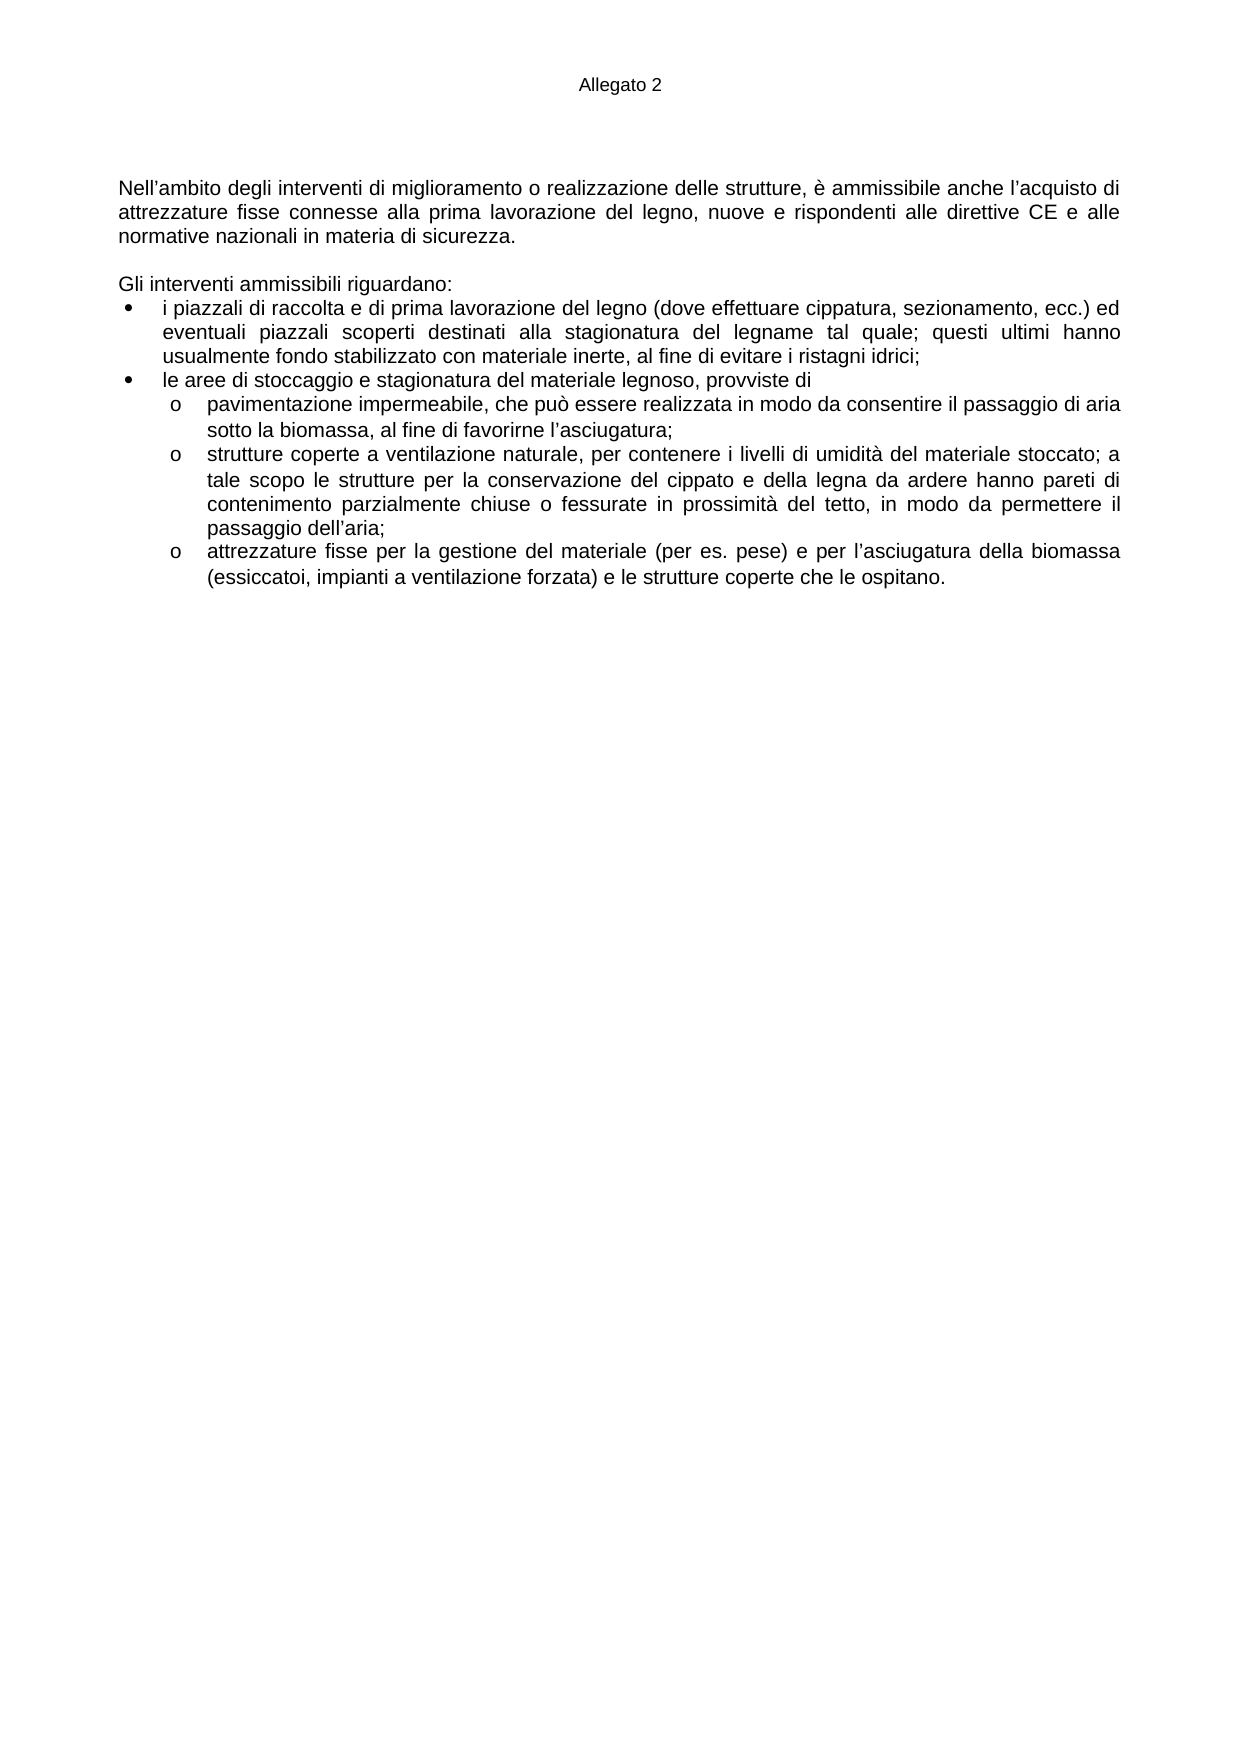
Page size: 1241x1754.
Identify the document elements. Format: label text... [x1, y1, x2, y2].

text Gli interventi ammissibili riguardano: [118, 272, 1122, 296]
text Nell’ambito degli interventi di miglioramento o realizzazione delle strutture, è ammissibile anche l’acquisto di attrezzature fisse connesse alla prima lavorazione del legno, nuove e rispondenti alle direttive CE e alle normative nazionali in materia di sicurezza. [118, 176, 1122, 248]
list pavimentazione impermeabile, che può essere realizzata in modo da consentire il passaggio di aria sotto la biomassa, al fine di favorirne l’asciugatura; [169, 392, 1122, 442]
list attrezzature fisse per la gestione del materiale (per es. pese) e per l’asciugatura della biomassa (essiccatoi, impianti a ventilazione forzata) e le strutture coperte che le ospitano. [169, 539, 1122, 589]
list i piazzali di raccolta e di prima lavorazione del legno (dove effettuare cippatura, sezionamento, ecc.) ed eventuali piazzali scoperti destinati alla stagionatura del legname tal quale; questi ultimi hanno usualmente fondo stabilizzato con materiale inerte, al fine di evitare i ristagni idrici; [125, 296, 1122, 368]
list le aree di stoccaggio e stagionatura del materiale legnoso, provviste di [125, 368, 1122, 392]
list strutture coperte a ventilazione naturale, per contenere i livelli di umidità del materiale stoccato; a tale scopo le strutture per la conservazione del cippato e della legna da ardere hanno pareti di contenimento parzialmente chiuse o fessurate in prossimità del tetto, in modo da permettere il passaggio dell’aria; [169, 442, 1122, 539]
